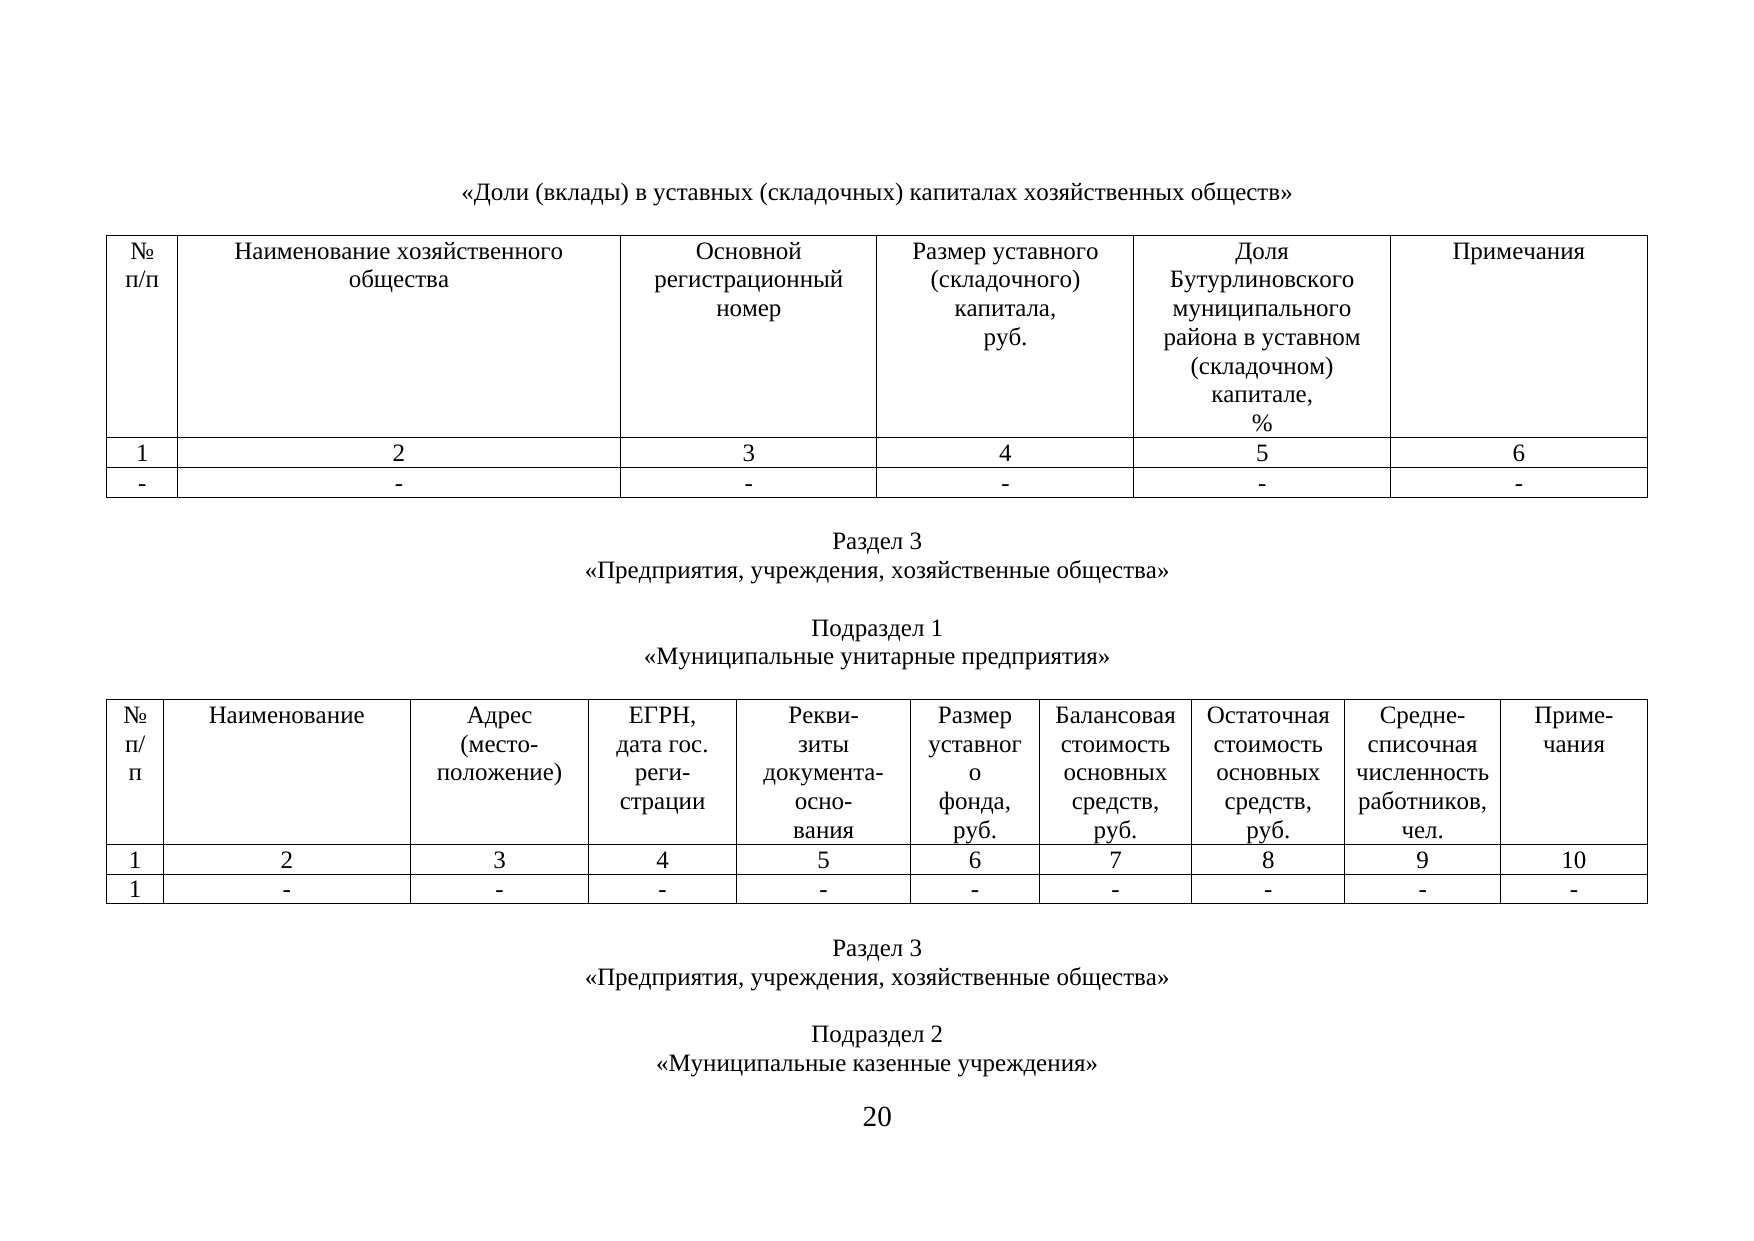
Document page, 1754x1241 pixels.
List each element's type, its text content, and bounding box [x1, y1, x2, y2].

table_header Адрес (место- положение) [411, 700, 588, 844]
table_header Наименование [164, 700, 410, 844]
text «Муниципальные казенные учреждения» [118, 1048, 1636, 1077]
table_header Основной регистрационный номер [621, 236, 876, 437]
table_header Доля Бутурлиновского муниципального района в уставном (складочном) капитале, % [1134, 236, 1390, 437]
table_header Размер уставного (складочного) капитала, руб. [877, 236, 1133, 437]
table_cell - [1134, 468, 1390, 497]
table_header Наименование хозяйственного общества [178, 236, 620, 437]
table_cell 3 [621, 438, 876, 467]
table_cell 4 [589, 845, 736, 873]
text «Муниципальные унитарные предприятия» [118, 641, 1636, 670]
table_header Остаточная стоимость основных средств, руб. [1192, 700, 1344, 844]
table_cell - [911, 875, 1039, 903]
table_header Средне- списочная численность работников, чел. [1345, 700, 1500, 844]
table_cell - [1040, 875, 1191, 903]
table_header Размер уставного фонда, руб. [911, 700, 1039, 844]
table_header № п/п [107, 700, 163, 844]
table_header Приме- чания [1501, 700, 1647, 844]
table_cell 1 [107, 845, 163, 873]
table_cell 5 [1134, 438, 1390, 467]
table_cell 5 [737, 845, 910, 873]
table_cell 3 [411, 845, 588, 873]
table_cell 2 [178, 438, 620, 467]
table_cell 6 [911, 845, 1039, 873]
table_cell - [877, 468, 1133, 497]
table_cell - [107, 468, 177, 497]
table_cell - [411, 875, 588, 903]
table_cell 2 [164, 845, 410, 873]
table_cell 6 [1391, 438, 1647, 467]
table_cell 4 [877, 438, 1133, 467]
table_cell 1 [107, 875, 163, 903]
text Раздел 3 [118, 526, 1636, 555]
table_cell - [1192, 875, 1344, 903]
table_cell - [164, 875, 410, 903]
text Подраздел 1 [118, 613, 1636, 641]
table_header Балансовая стоимость основных средств, руб. [1040, 700, 1191, 844]
table_cell - [1345, 875, 1500, 903]
text Раздел 3 [118, 933, 1636, 962]
table_cell 10 [1501, 845, 1647, 873]
table_header Рекви- зиты документа- осно- вания [737, 700, 910, 844]
table_cell - [737, 875, 910, 903]
table_header Примечания [1391, 236, 1647, 437]
text «Предприятия, учреждения, хозяйственные общества» [118, 555, 1636, 584]
table_cell 9 [1345, 845, 1500, 873]
table_cell 7 [1040, 845, 1191, 873]
text «Доли (вклады) в уставных (складочных) капиталах хозяйственных обществ» [118, 177, 1636, 206]
table_cell 1 [107, 438, 177, 467]
table_cell - [178, 468, 620, 497]
text Подраздел 2 [118, 1019, 1636, 1048]
table_cell - [1501, 875, 1647, 903]
text «Предприятия, учреждения, хозяйственные общества» [118, 962, 1636, 991]
table_cell - [621, 468, 876, 497]
table_header № п/п [107, 236, 177, 437]
table_cell - [589, 875, 736, 903]
table_cell 8 [1192, 845, 1344, 873]
table_cell - [1391, 468, 1647, 497]
table_header ЕГРН, дата гос. реги- страции [589, 700, 736, 844]
